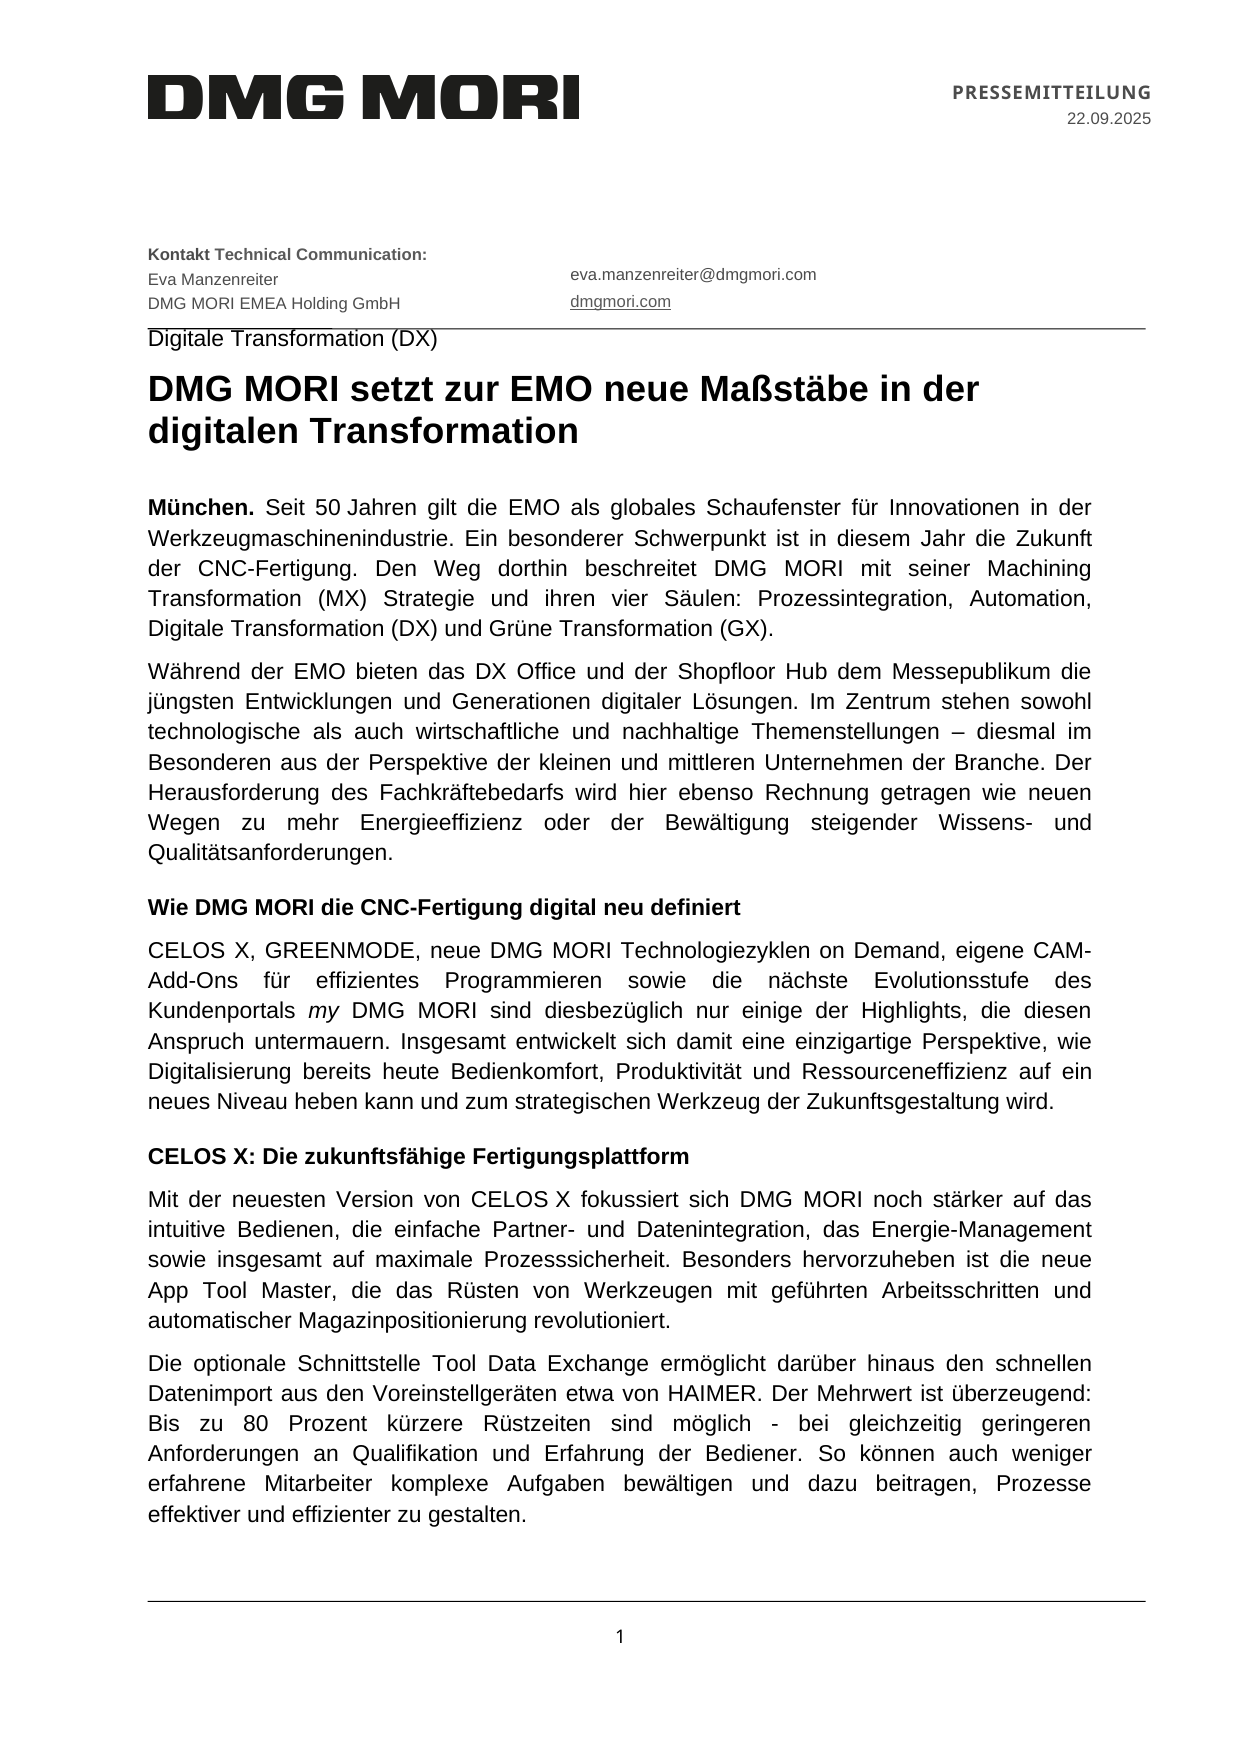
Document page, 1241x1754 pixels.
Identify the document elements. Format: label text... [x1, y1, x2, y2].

text CELOS X: Die zukunftsfähige Fertigungsplattform [148, 1143, 1092, 1169]
text CELOS X, GREENMODE, neue DMG MORI Technologiezyklen on Demand, eigene CAM-Add-Ons für effizientes Programmieren sowie die nächste Evolutionsstufe des Kundenportals my DMG MORI sind diesbezüglich nur einige der Highlights, die diesen Anspruch untermauern. Insgesamt entwickelt sich damit eine einzigartige Perspektive, wie Digitalisierung bereits heute Bedienkomfort, Produktivität und Ressourceneffizienz auf ein neues Niveau heben kann und zum strategischen Werkzeug der Zukunftsgestaltung wird. [148, 937, 1092, 1114]
list DMG MORI setzt zur EMO neue Maßstäbe in der digitalen Transformation [148, 368, 1092, 452]
text Die optionale Schnittstelle Tool Data Exchange ermöglicht darüber hinaus den schnellen Datenimport aus den Voreinstellgeräten etwa von HAIMER. Der Mehrwert ist überzeugend: Bis zu 80 Prozent kürzere Rüstzeiten sind möglich - bei gleichzeitig geringeren Anforderungen an Qualifikation und Erfahrung der Bediener. So können auch weniger erfahrene Mitarbeiter komplexe Aufgaben bewältigen und dazu beitragen, Prozesse effektiver und effizienter zu gestalten. [148, 1349, 1092, 1527]
text München. Seit 50 Jahren gilt die EMO als globales Schaufenster für Innovationen in der Werkzeugmaschinenindustrie. Ein besonderer Schwerpunkt ist in diesem Jahr die Zukunft der CNC-Fertigung. Den Weg dorthin beschreitet DMG MORI mit seiner Machining Transformation (MX) Strategie und ihren vier Säulen: Prozessintegration, Automation, Digitale Transformation (DX) und Grüne Transformation (GX). [148, 494, 1092, 641]
text Während der EMO bieten das DX Office und der Shopfloor Hub dem Messepublikum die jüngsten Entwicklungen und Generationen digitaler Lösungen. Im Zentrum stehen sowohl technologische als auch wirtschaftliche und nachhaltige Themenstellungen – diesmal im Besonderen aus der Perspektive der kleinen und mittleren Unternehmen der Branche. Der Herausforderung des Fachkräftebedarfs wird hier ebenso Rechnung getragen wie neuen Wegen zu mehr Energieeffizienz oder der Bewältigung steigender Wissens- und Qualitätsanforderungen. [148, 658, 1092, 865]
text Wie DMG MORI die CNC-Fertigung digital neu definiert [148, 894, 1092, 921]
picture [147, 75, 579, 119]
text Digitale Transformation (DX) [148, 325, 1092, 351]
text Mit der neuesten Version von CELOS X fokussiert sich DMG MORI noch stärker auf das intuitive Bedienen, die einfache Partner- und Datenintegration, das Energie-Management sowie insgesamt auf maximale Prozesssicherheit. Besonders hervorzuheben ist die neue App Tool Master, die das Rüsten von Werkzeugen mit geführten Arbeitsschritten und automatischer Magazinpositionierung revolutioniert. [148, 1186, 1092, 1333]
